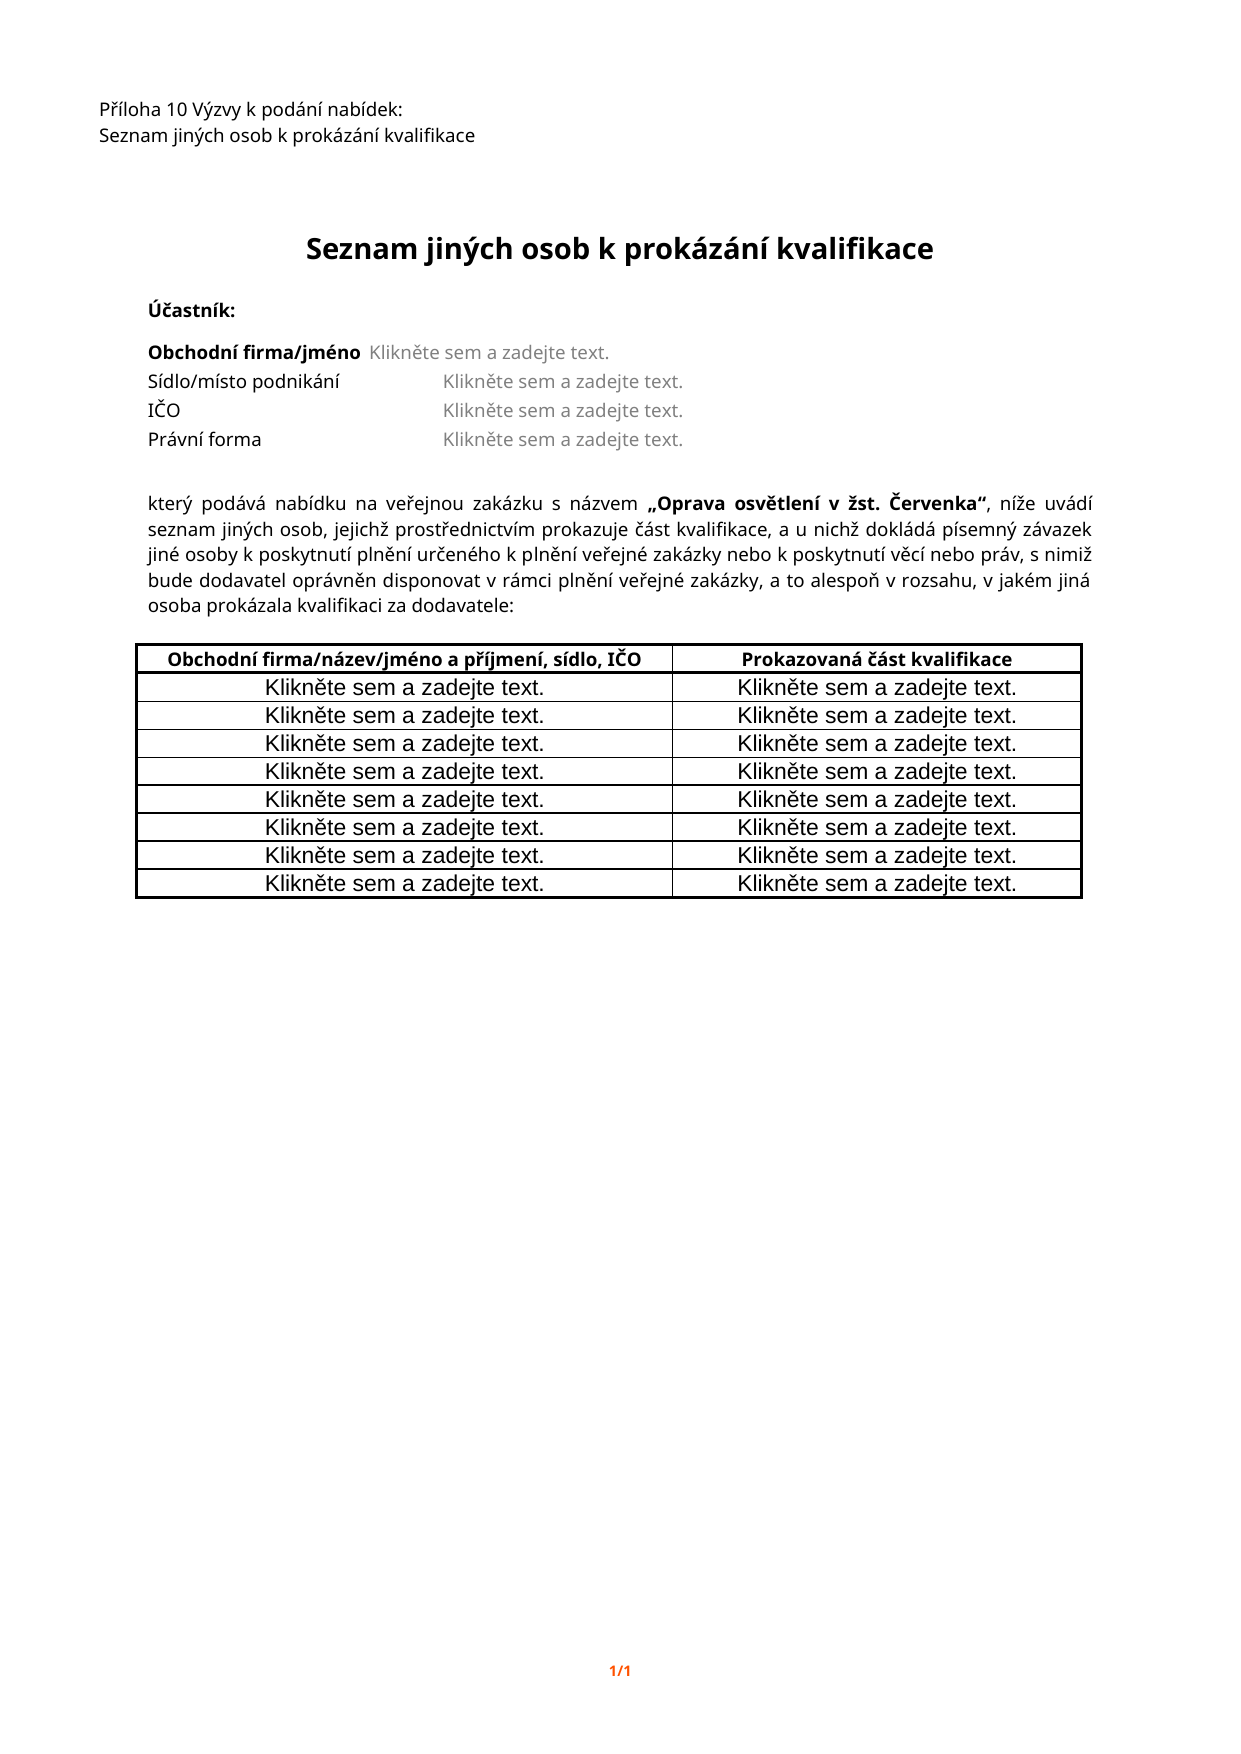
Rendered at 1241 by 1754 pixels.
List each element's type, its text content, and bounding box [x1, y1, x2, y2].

text Obchodní firma/jméno [148, 336, 1093, 365]
table_header Prokazovaná část kvalifikace [673, 646, 1080, 671]
text Sídlo/místo podnikání [148, 365, 1093, 394]
text IČO [148, 394, 1093, 423]
text Právní forma [148, 423, 1093, 452]
title Seznam jiných osob k prokázání kvalifikace [148, 228, 1093, 268]
text Účastník: [148, 293, 1093, 324]
table_header Obchodní firma/název/jméno a příjmení, sídlo, IČO [138, 646, 672, 671]
text který podává nabídku na veřejnou zakázku s názvem „Oprava osvětlení v žst. Červenka“, níže uvádí seznam jiných osob, jejichž prostřednictvím prokazuje část kvalifikace, a u nichž dokládá písemný závazek jiné osoby k poskytnutí plnění určeného k plnění veřejné zakázky nebo k poskytnutí věcí nebo práv, s nimiž bude dodavatel oprávněn disponovat v rámci plnění veřejné zakázky, a to alespoň v rozsahu, v jakém jiná osoba prokázala kvalifikaci za dodavatele: [148, 490, 1093, 618]
